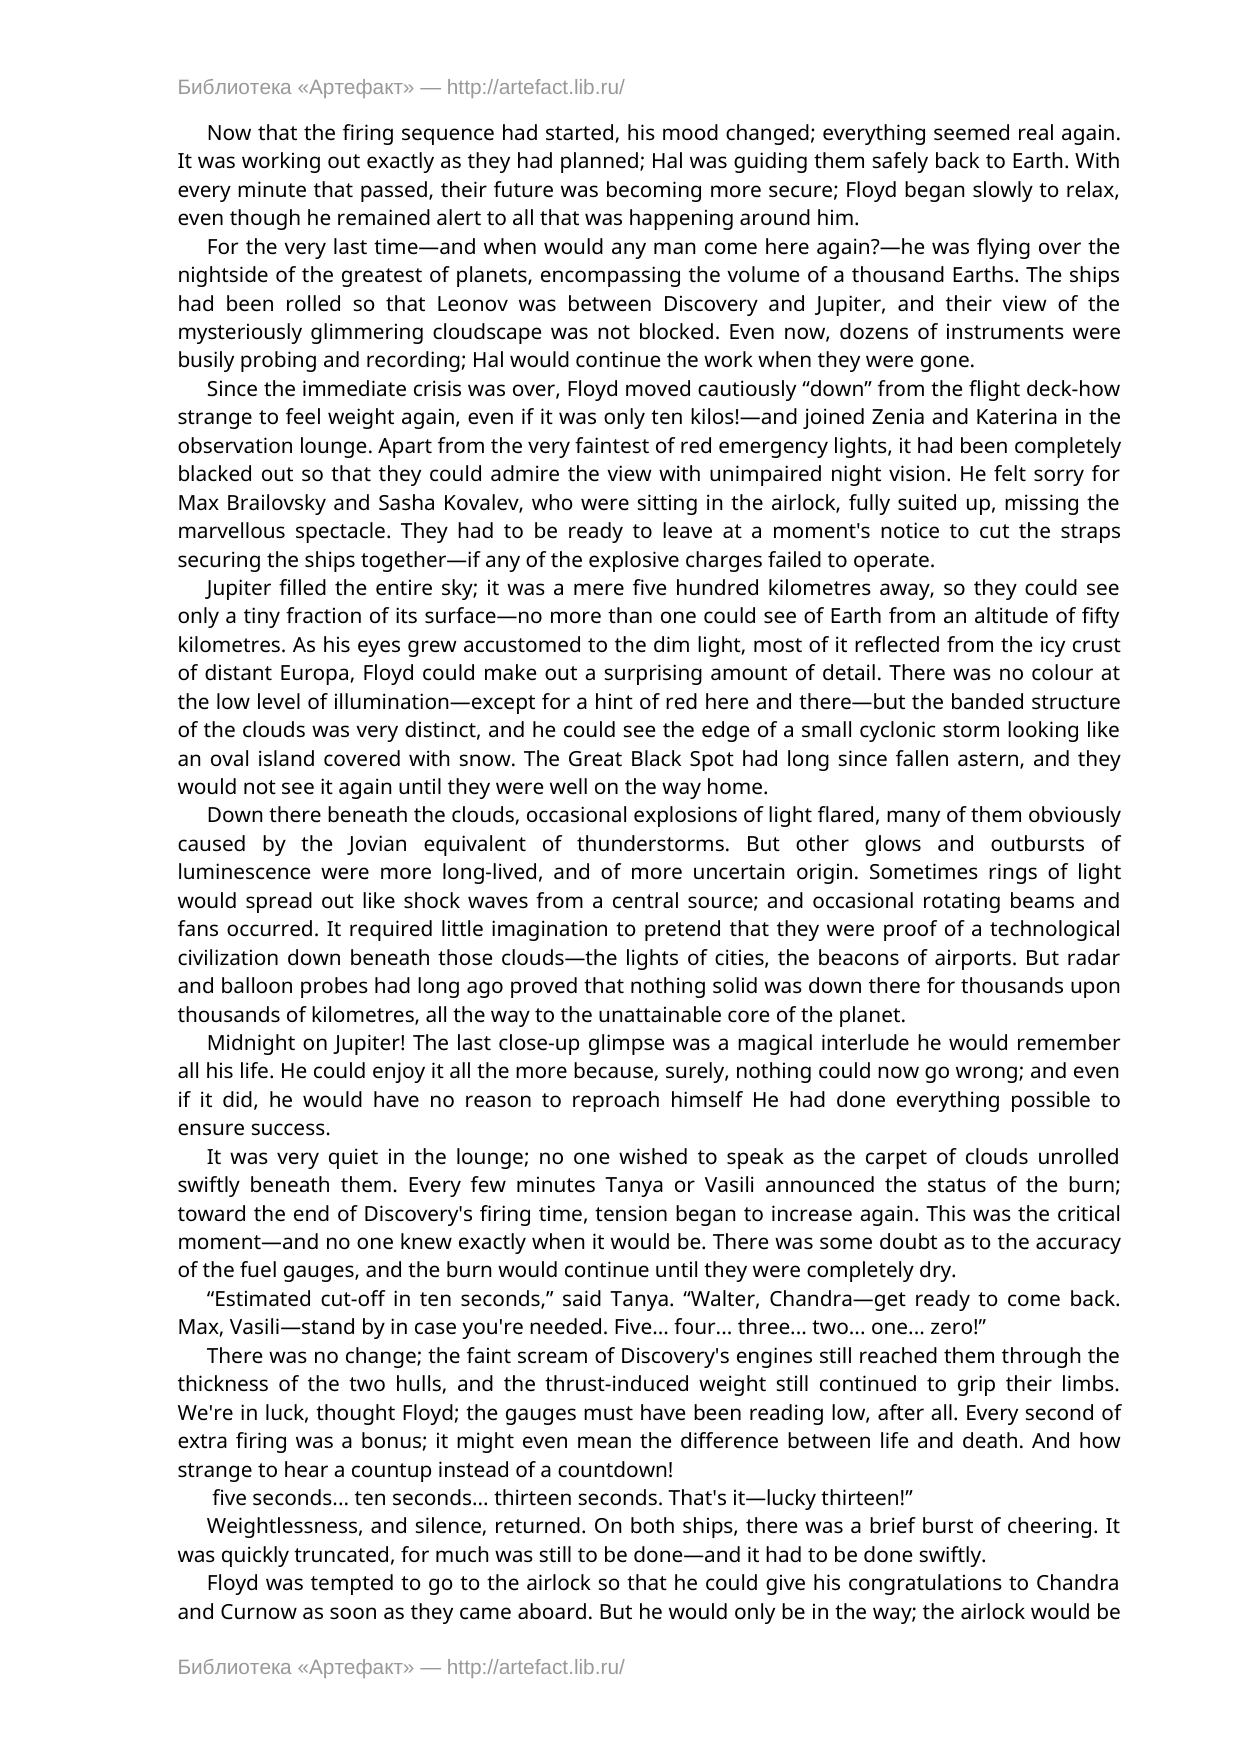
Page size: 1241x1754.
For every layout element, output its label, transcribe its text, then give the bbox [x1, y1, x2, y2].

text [177, 1568, 1122, 1625]
text Down there beneath the clouds, occasional explosions of light flared, many of them obviously caused by the Jovian equivalent of thunderstorms. But other glows and outbursts of luminescence were more long-lived, and of more uncertain origin. Sometimes rings of light would spread out like shock waves from a central source; and occasional rotating beams and fans occurred. It required little imagination to pretend that they were proof of a technological civilization down beneath those clouds—the lights of cities, the beacons of airports. But radar and balloon probes had long ago proved that nothing solid was down there for thousands upon thousands of kilometres, all the way to the unattainable core of the planet. [177, 801, 1122, 1028]
text Now that the firing sequence had started, his mood changed; everything seemed real again. It was working out exactly as they had planned; Hal was guiding them safely back to Earth. With every minute that passed, their future was becoming more secure; Floyd began slowly to relax, even though he remained alert to all that was happening around him. [177, 118, 1122, 232]
text For the very last time—and when would any man come here again?—he was flying over the nightside of the greatest of planets, encompassing the volume of a thousand Earths. The ships had been rolled so that Leonov was between Discovery and Jupiter, and their view of the mysteriously glimmering cloudscape was not blocked. Even now, dozens of instruments were busily probing and recording; Hal would continue the work when they were gone. [177, 232, 1122, 374]
text It was very quiet in the lounge; no one wished to speak as the carpet of clouds unrolled swiftly beneath them. Every few minutes Tanya or Vasili announced the status of the burn; toward the end of Discovery's firing time, tension began to increase again. This was the critical moment—and no one knew exactly when it would be. There was some doubt as to the accuracy of the fuel gauges, and the burn would continue until they were completely dry. [177, 1142, 1122, 1284]
text Jupiter filled the entire sky; it was a mere five hundred kilometres away, so they could see only a tiny fraction of its surface—no more than one could see of Earth from an altitude of fifty kilometres. As his eyes grew accustomed to the dim light, most of it reflected from the icy crust of distant Europa, Floyd could make out a surprising amount of detail. There was no colour at the low level of illumination—except for a hint of red here and there—but the banded structure of the clouds was very distinct, and he could see the edge of a small cyclonic storm looking like an oval island covered with snow. The Great Black Spot had long since fallen astern, and they would not see it again until they were well on the way home. [177, 573, 1122, 801]
text Weightlessness, and silence, returned. On both ships, there was a brief burst of cheering. It was quickly truncated, for much was still to be done—and it had to be done swiftly. [177, 1512, 1122, 1568]
text Since the immediate crisis was over, Floyd moved cautiously “down” from the flight deck-how strange to feel weight again, even if it was only ten kilos!—and joined Zenia and Katerina in the observation lounge. Apart from the very faintest of red emergency lights, it had been completely blacked out so that they could admire the view with unimpaired night vision. He felt sorry for Max Brailovsky and Sasha Kovalev, who were sitting in the airlock, fully suited up, missing the marvellous spectacle. They had to be ready to leave at a moment's notice to cut the straps securing the ships together—if any of the explosive charges failed to operate. [177, 374, 1122, 573]
text five seconds... ten seconds... thirteen seconds. That's it—lucky thirteen!” [177, 1483, 1122, 1512]
text “Estimated cut-off in ten seconds,” said Tanya. “Walter, Chandra—get ready to come back. Max, Vasili—stand by in case you're needed. Five... four... three... two... one... zero!” [177, 1284, 1122, 1341]
text There was no change; the faint scream of Discovery's engines still reached them through the thickness of the two hulls, and the thrust-induced weight still continued to grip their limbs. We're in luck, thought Floyd; the gauges must have been reading low, after all. Every second of extra firing was a bonus; it might even mean the difference between life and death. And how strange to hear a countup instead of a countdown! [177, 1341, 1122, 1483]
text Midnight on Jupiter! The last close-up glimpse was a magical interlude he would remember all his life. He could enjoy it all the more because, surely, nothing could now go wrong; and even if it did, he would have no reason to reproach himself He had done everything possible to ensure success. [177, 1028, 1122, 1142]
